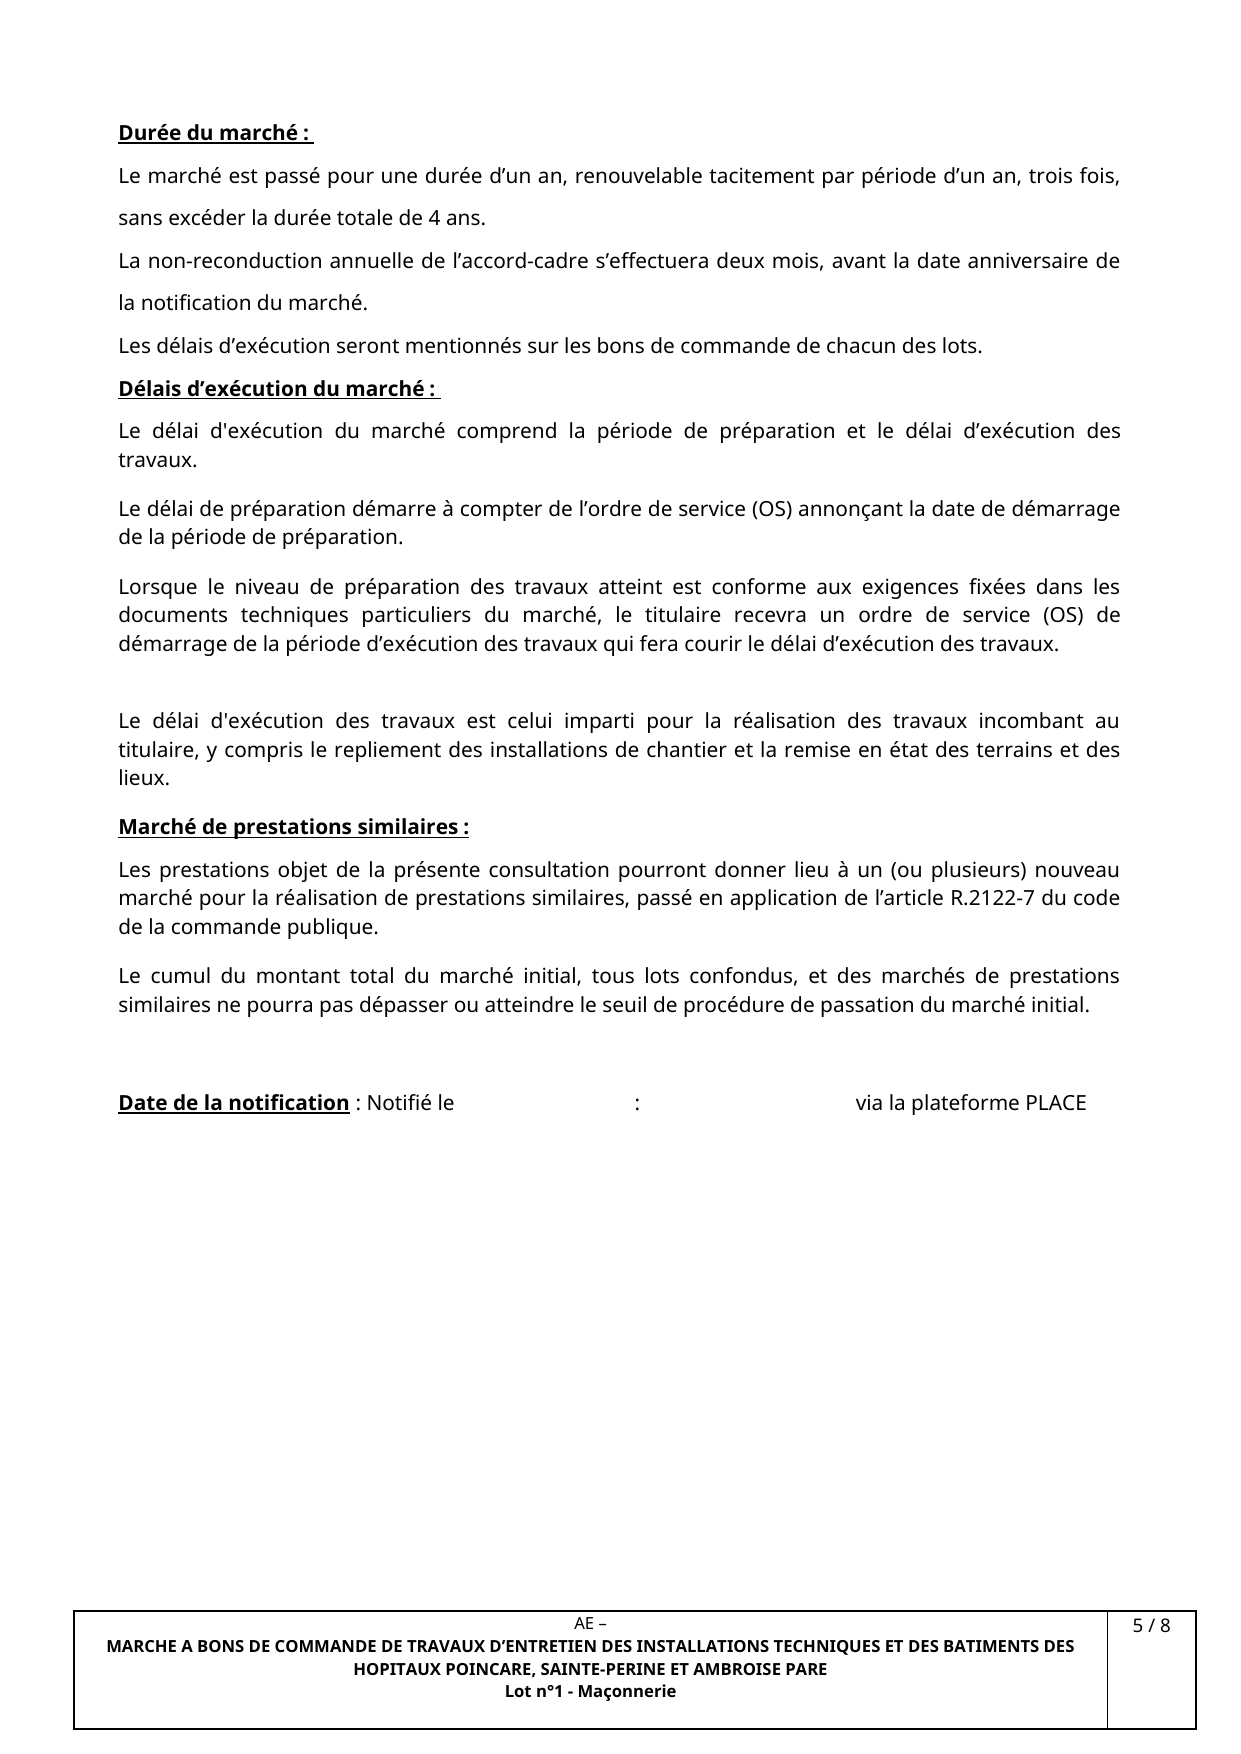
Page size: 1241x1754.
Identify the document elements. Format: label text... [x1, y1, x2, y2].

subtitle La non-reconduction annuelle de l’accord-cadre s’effectuera deux mois, avant la date anniversaire de la notification du marché. [118, 246, 1122, 317]
subtitle Les délais d’exécution seront mentionnés sur les bons de commande de chacun des lots. [118, 331, 1122, 359]
subtitle Durée du marché : [118, 118, 1122, 147]
text Les prestations objet de la présente consultation pourront donner lieu à un (ou plusieurs) nouveau marché pour la réalisation de prestations similaires, passé en application de l’article R.2122-7 du code de la commande publique. [118, 855, 1122, 940]
text Le délai de préparation démarre à compter de l’ordre de service (OS) annonçant la date de démarrage de la période de préparation. [118, 494, 1122, 551]
subtitle Le marché est passé pour une durée d’un an, renouvelable tacitement par période d’un an, trois fois, sans excéder la durée totale de 4 ans. [118, 161, 1122, 232]
text Le cumul du montant total du marché initial, tous lots confondus, et des marchés de prestations similaires ne pourra pas dépasser ou atteindre le seuil de procédure de passation du marché initial. [118, 961, 1122, 1018]
text Le délai d'exécution du marché comprend la période de préparation et le délai d’exécution des travaux. [118, 416, 1122, 473]
text Lorsque le niveau de préparation des travaux atteint est conforme aux exigences fixées dans les documents techniques particuliers du marché, le titulaire recevra un ordre de service (OS) de démarrage de la période d’exécution des travaux qui fera courir le délai d’exécution des travaux. [118, 572, 1122, 657]
text Le délai d'exécution des travaux est celui imparti pour la réalisation des travaux incombant au titulaire, y compris le repliement des installations de chantier et la remise en état des terrains et des lieux. [118, 678, 1122, 792]
subtitle Marché de prestations similaires : [118, 812, 1122, 841]
subtitle Délais d’exécution du marché : [118, 374, 1122, 402]
text Date de la notification : Notifié le : via la plateforme PLACE [118, 1088, 1122, 1117]
